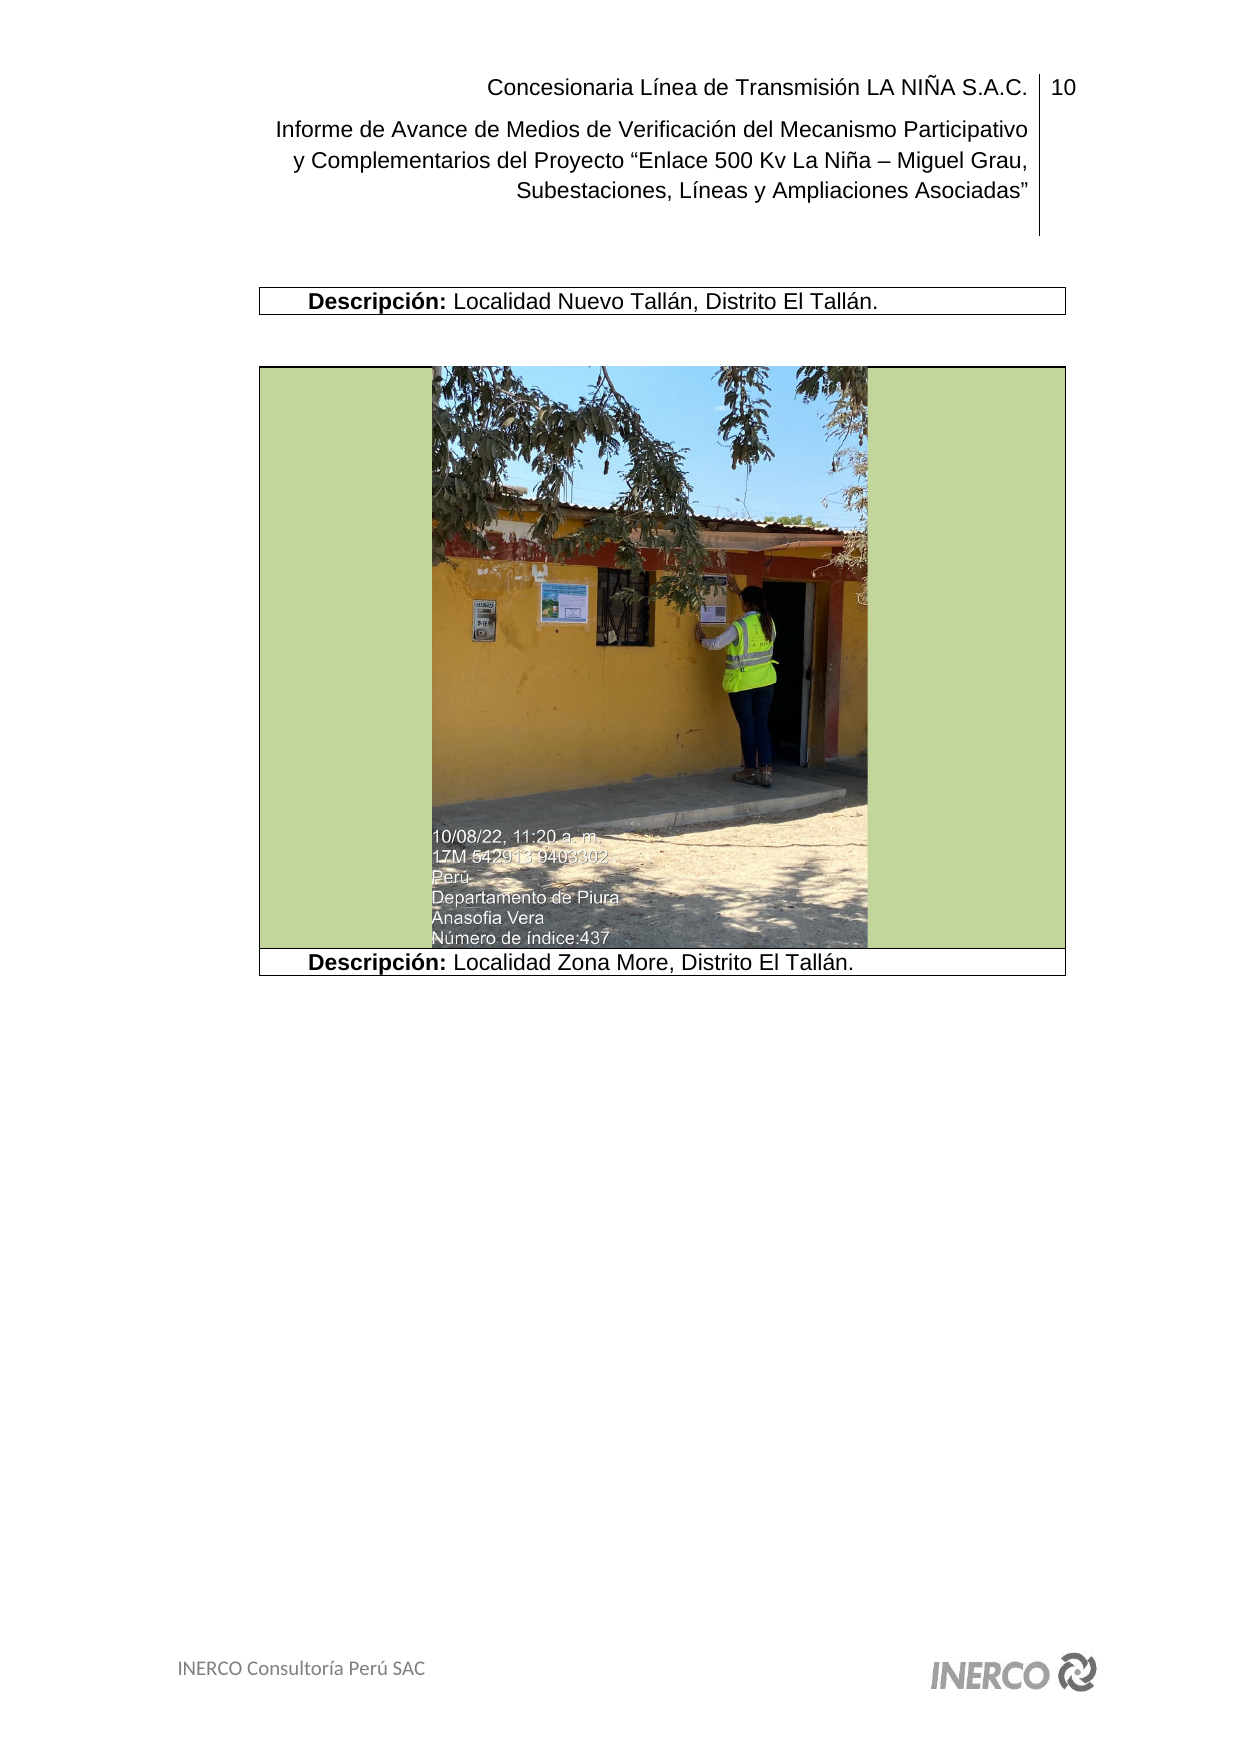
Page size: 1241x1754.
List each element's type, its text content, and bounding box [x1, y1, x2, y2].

table_cell Descripción: Localidad Nuevo Tallán, Distrito El Tallán. [260, 288, 1065, 314]
table_cell Descripción: Localidad Zona More, Distrito El Tallán. [260, 949, 1065, 975]
picture [432, 366, 868, 948]
picture [928, 1652, 1098, 1692]
table_header [868, 368, 1065, 948]
table_header [260, 368, 432, 948]
